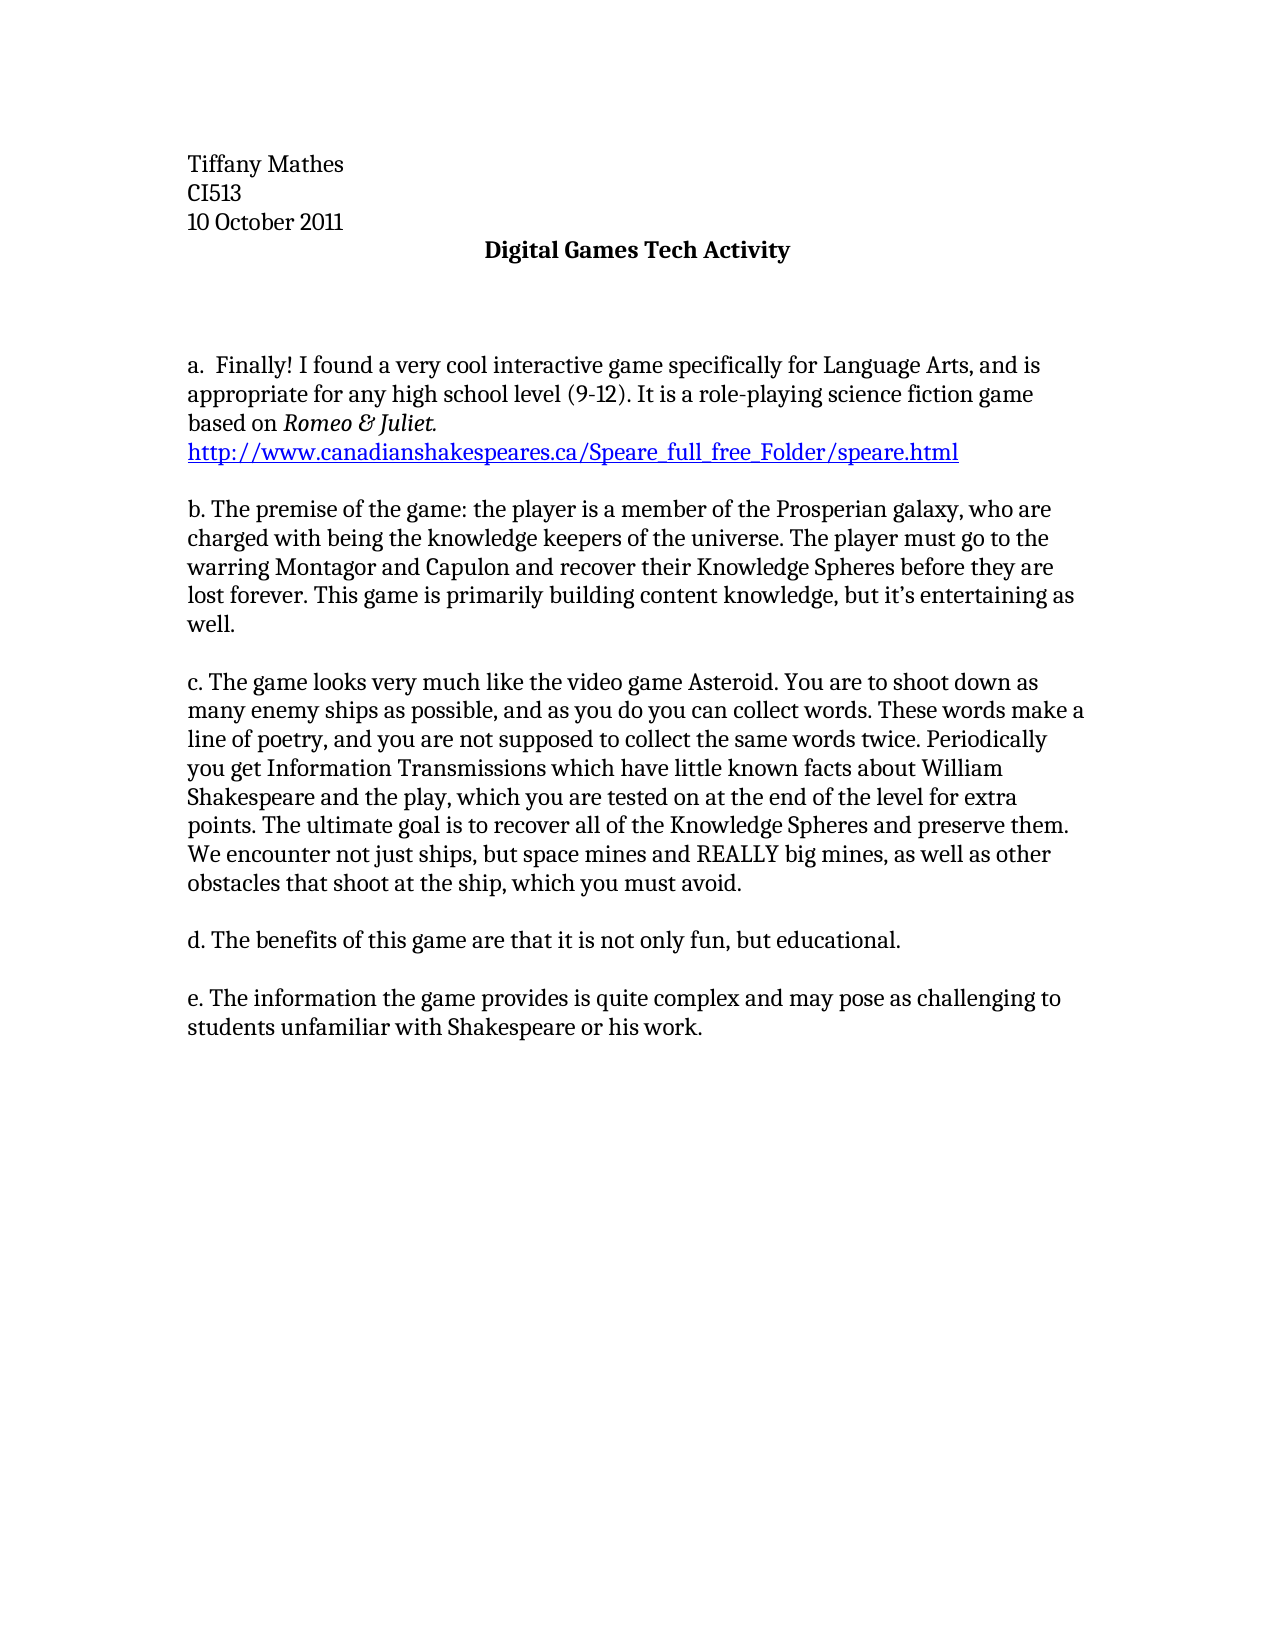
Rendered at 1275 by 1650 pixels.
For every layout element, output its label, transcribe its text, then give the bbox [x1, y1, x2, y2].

text http://www.canadianshakespeares.ca/Speare_full_free_Folder/speare.html [187, 437, 1087, 466]
text 10 October 2011 [187, 207, 1087, 236]
text CI513 [187, 179, 1087, 207]
text d. The benefits of this game are that it is not only fun, but educational. [187, 926, 1087, 955]
text c. The game looks very much like the video game Asteroid. You are to shoot down as many enemy ships as possible, and as you do you can collect words. These words make a line of poetry, and you are not supposed to collect the same words twice. Periodically you get Information Transmissions which have little known facts about William Shakespeare and the play, which you are tested on at the end of the level for extra points. The ultimate goal is to recover all of the Knowledge Spheres and preserve them. We encounter not just ships, but space mines and REALLY big mines, as well as other obstacles that shoot at the ship, which you must avoid. [187, 667, 1087, 897]
text b. The premise of the game: the player is a member of the Prosperian galaxy, who are charged with being the knowledge keepers of the universe. The player must go to the warring Montagor and Capulon and recover their Knowledge Spheres before they are lost forever. This game is primarily building content knowledge, but it’s entertaining as well. [187, 495, 1087, 639]
text Tiffany Mathes [187, 150, 1087, 179]
text a. Finally! I found a very cool interactive game specifically for Language Arts, and is appropriate for any high school level (9-12). It is a role-playing science fiction game based on Romeo & Juliet. [187, 351, 1087, 437]
text e. The information the game provides is quite complex and may pose as challenging to students unfamiliar with Shakespeare or his work. [187, 984, 1087, 1041]
text Digital Games Tech Activity [187, 236, 1087, 265]
